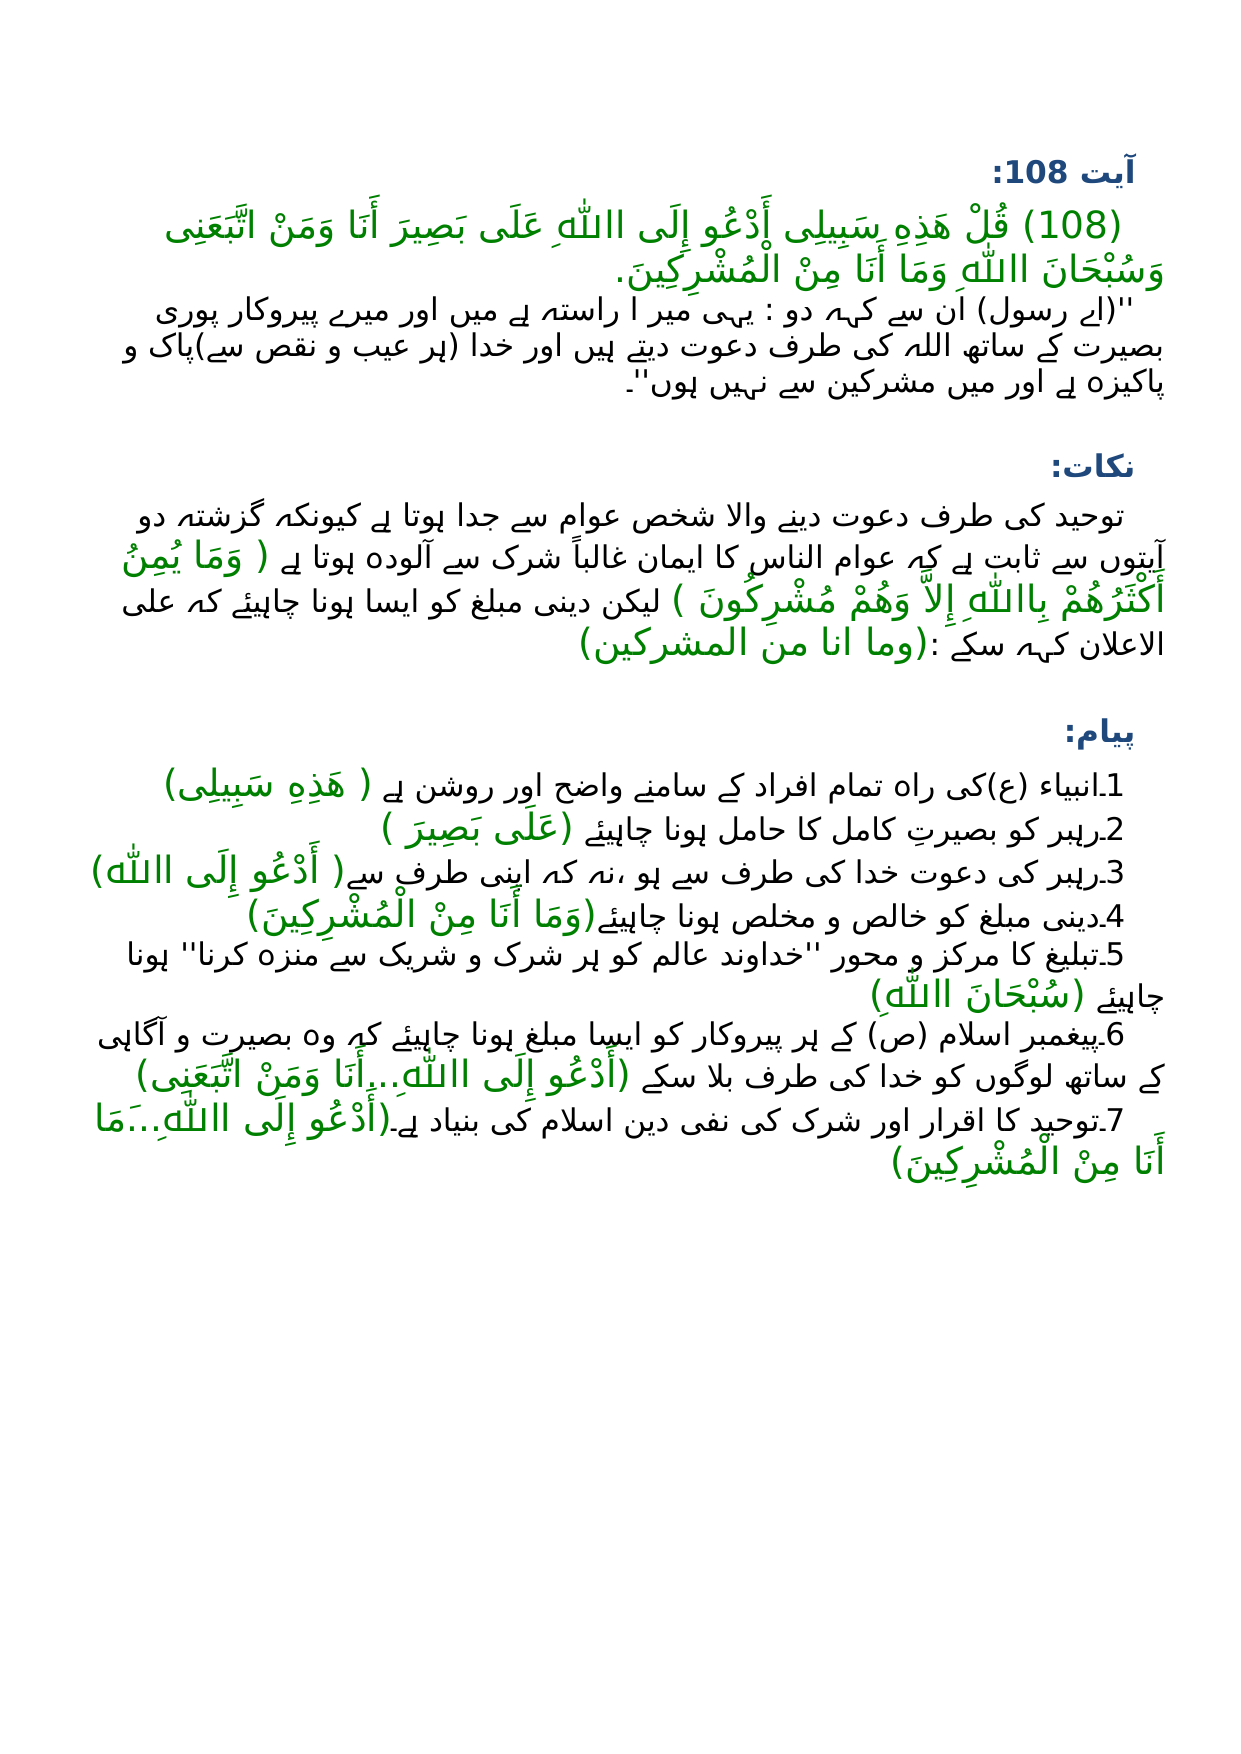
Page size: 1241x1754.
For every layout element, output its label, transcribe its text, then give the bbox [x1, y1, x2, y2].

text 6۔پیغمبر اسلام (ص) کے ہر پیروکار کو ایسا مبلغ ہونا چاہیئے کہ وہ بصیرت و آگاہی کے ساتھ لوگوں کو خدا کی طرف بلا سکے (أَدْعُو إِلَی اﷲِ...أَنَا وَمَنْ اتَّبَعَنِی) [75, 1016, 1165, 1096]
text 5۔تبلیغ کا مرکز و محور ''خداوند عالم کو ہر شرک و شریک سے منزہ کرنا'' ہونا چاہیئے (سُبْحَانَ اﷲِ) [75, 936, 1165, 1016]
subtitle نکات: [75, 448, 1165, 485]
subtitle آیت 108: [75, 155, 1165, 191]
text ''(اے رسول) ان سے کہہ دو : یہی میر ا راستہ ہے میں اور میرے پیروکار پوری بصیرت کے ساتھ اللہ کی طرف دعوت دیتے ہیں اور خدا (ہر عیب و نقص سے)پاک و پاکیزہ ہے اور میں مشرکین سے نہیں ہوں''۔ [75, 291, 1165, 400]
text (108) قُلْ هَذِهِ سَبِیلِی أَدْعُو إِلَی اﷲِ عَلَی بَصِیرَ أَنَا وَمَنْ اتَّبَعَنِی وَسُبْحَانَ اﷲِ وَمَا أَنَا مِنْ الْمُشْرِکِینَ. [75, 203, 1165, 291]
text 1۔انبیاء (ع)کی راہ تمام افراد کے سامنے واضح اور روشن ہے ( هَذِهِ سَبِیلِی) [75, 762, 1165, 805]
text 7۔توحید کا اقرار اور شرک کی نفی دین اسلام کی بنیاد ہے۔(أَدْعُو إِلَی اﷲِ...َمَا أَنَا مِنْ الْمُشْرِکِینَ) [75, 1096, 1165, 1184]
text 2۔رہبر کو بصیرتِ کامل کا حامل ہونا چاہیئے (عَلَی بَصِیرَ ) [75, 805, 1165, 849]
text 4۔دینی مبلغ کو خالص و مخلص ہونا چاہیئے(وَمَا أَنَا مِنْ الْمُشْرِکِینَ) [75, 893, 1165, 936]
text 3۔رہبر کی دعوت خدا کی طرف سے ہو ،نہ کہ اپنی طرف سے( أَدْعُو إِلَی اﷲ) [75, 849, 1165, 893]
subtitle پیام: [75, 713, 1165, 749]
text توحید کی طرف دعوت دینے والا شخص عوام سے جدا ہوتا ہے کیونکہ گزشتہ دو آیتوں سے ثابت ہے کہ عوام الناس کا ایمان غالباً شرک سے آلودہ ہوتا ہے ( وَمَا یُمِنُ أَکْثَرُهُمْ بِاﷲِ إِلاَّ وَهُمْ مُشْرِکُونَ ) لیکن دینی مبلغ کو ایسا ہونا چاہیئے کہ علی الاعلان کہہ سکے :(وما انا من المشرکین) [75, 497, 1165, 664]
